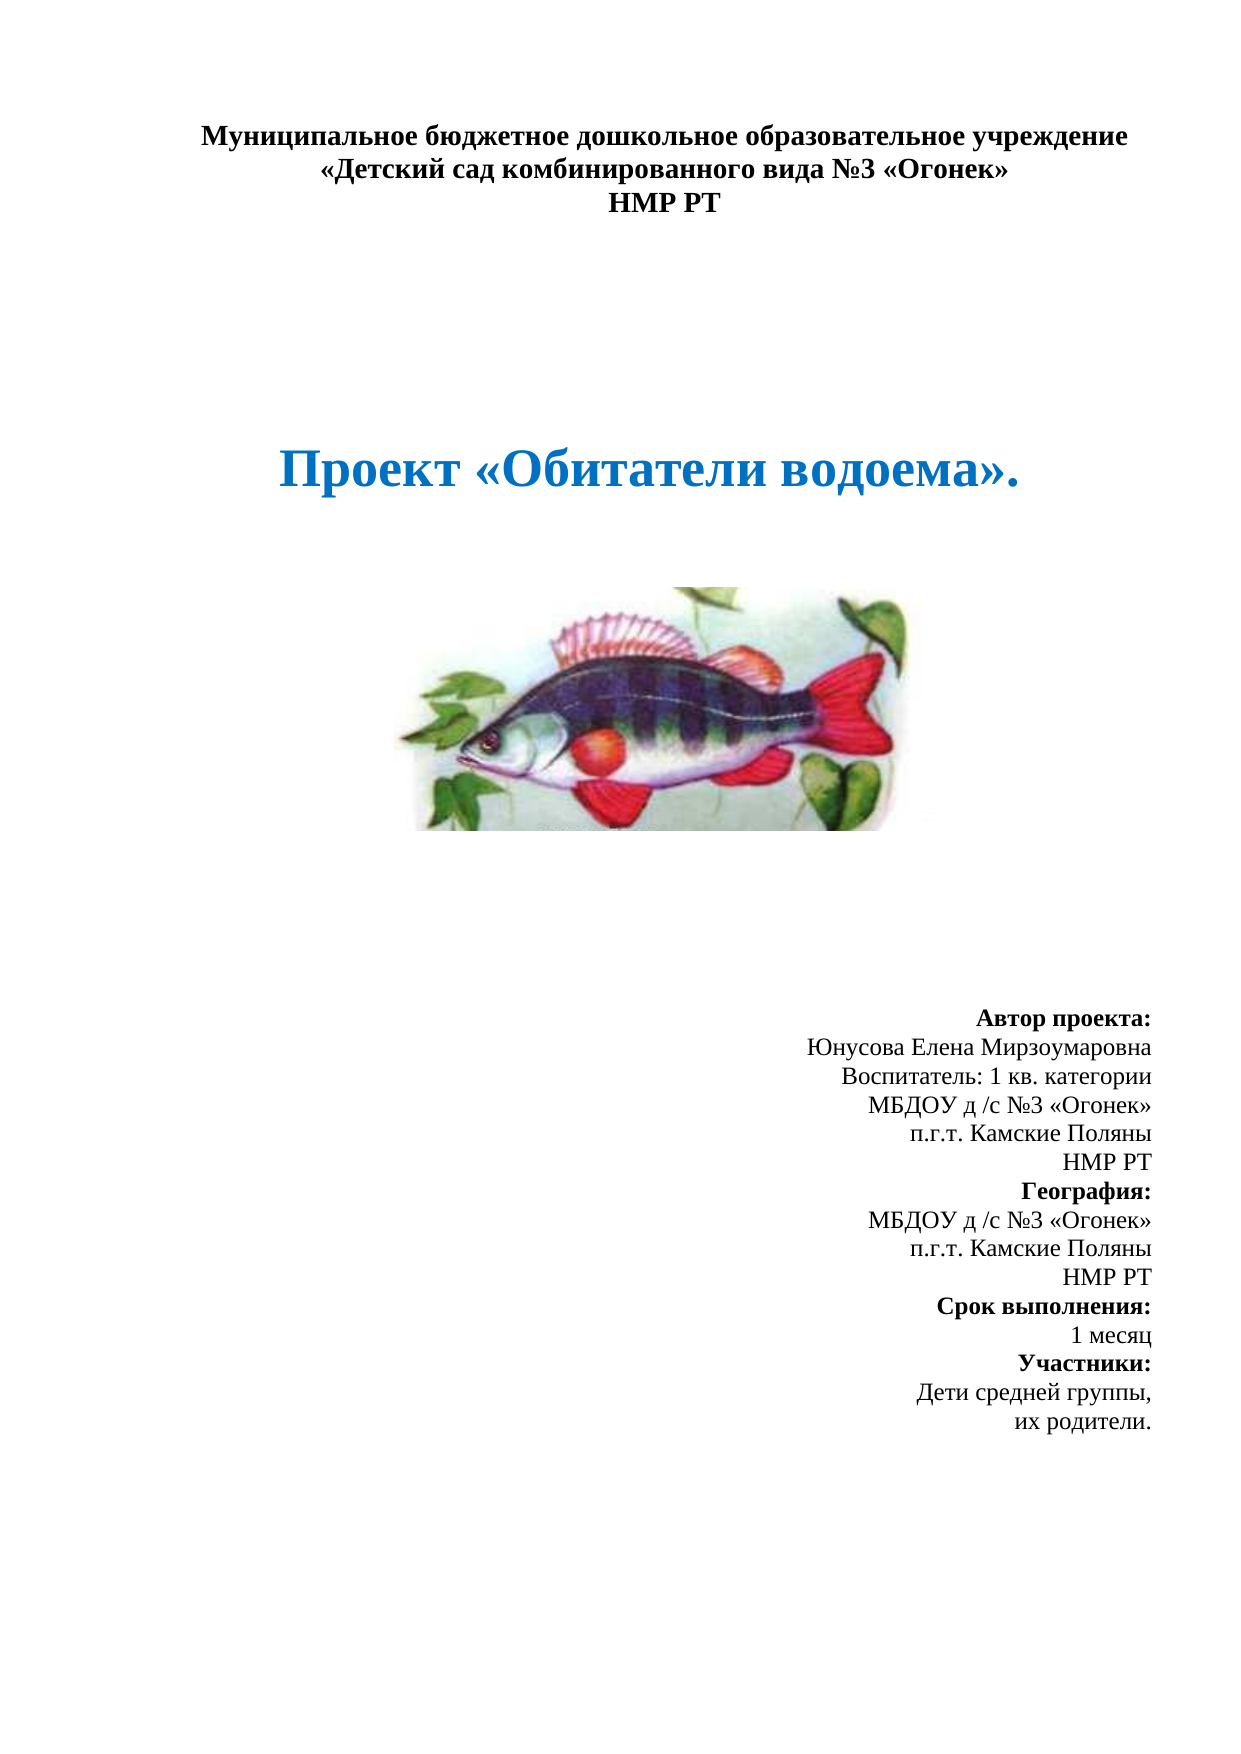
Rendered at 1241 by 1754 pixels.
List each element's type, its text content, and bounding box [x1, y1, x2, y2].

text Автор проекта: [177, 1003, 1152, 1032]
text НМР РТ [177, 185, 1152, 219]
text Участники: [177, 1348, 1152, 1377]
text НМР РТ [177, 1147, 1152, 1176]
text МБДОУ д /с №3 «Огонек» [177, 1205, 1152, 1233]
text География: [177, 1176, 1152, 1205]
text 1 месяц [177, 1320, 1152, 1348]
text п.г.т. Камские Поляны НМР РТ [177, 1233, 1152, 1291]
text Воспитатель: 1 кв. категории МБДОУ д /с №3 «Огонек» [177, 1061, 1152, 1118]
text Юнусова Елена Мирзоумаровна [177, 1032, 1152, 1061]
text п.г.т. Камские Поляны [177, 1118, 1152, 1147]
text Муниципальное бюджетное дошкольное образовательное учреждение «Детский сад комбинированного вида №3 «Огонек» [177, 118, 1152, 185]
picture [393, 587, 935, 831]
text Проект «Обитатели водоема». [177, 435, 1152, 498]
text Дети средней группы, их родители. [177, 1377, 1152, 1435]
text Срок выполнения: [177, 1291, 1152, 1320]
